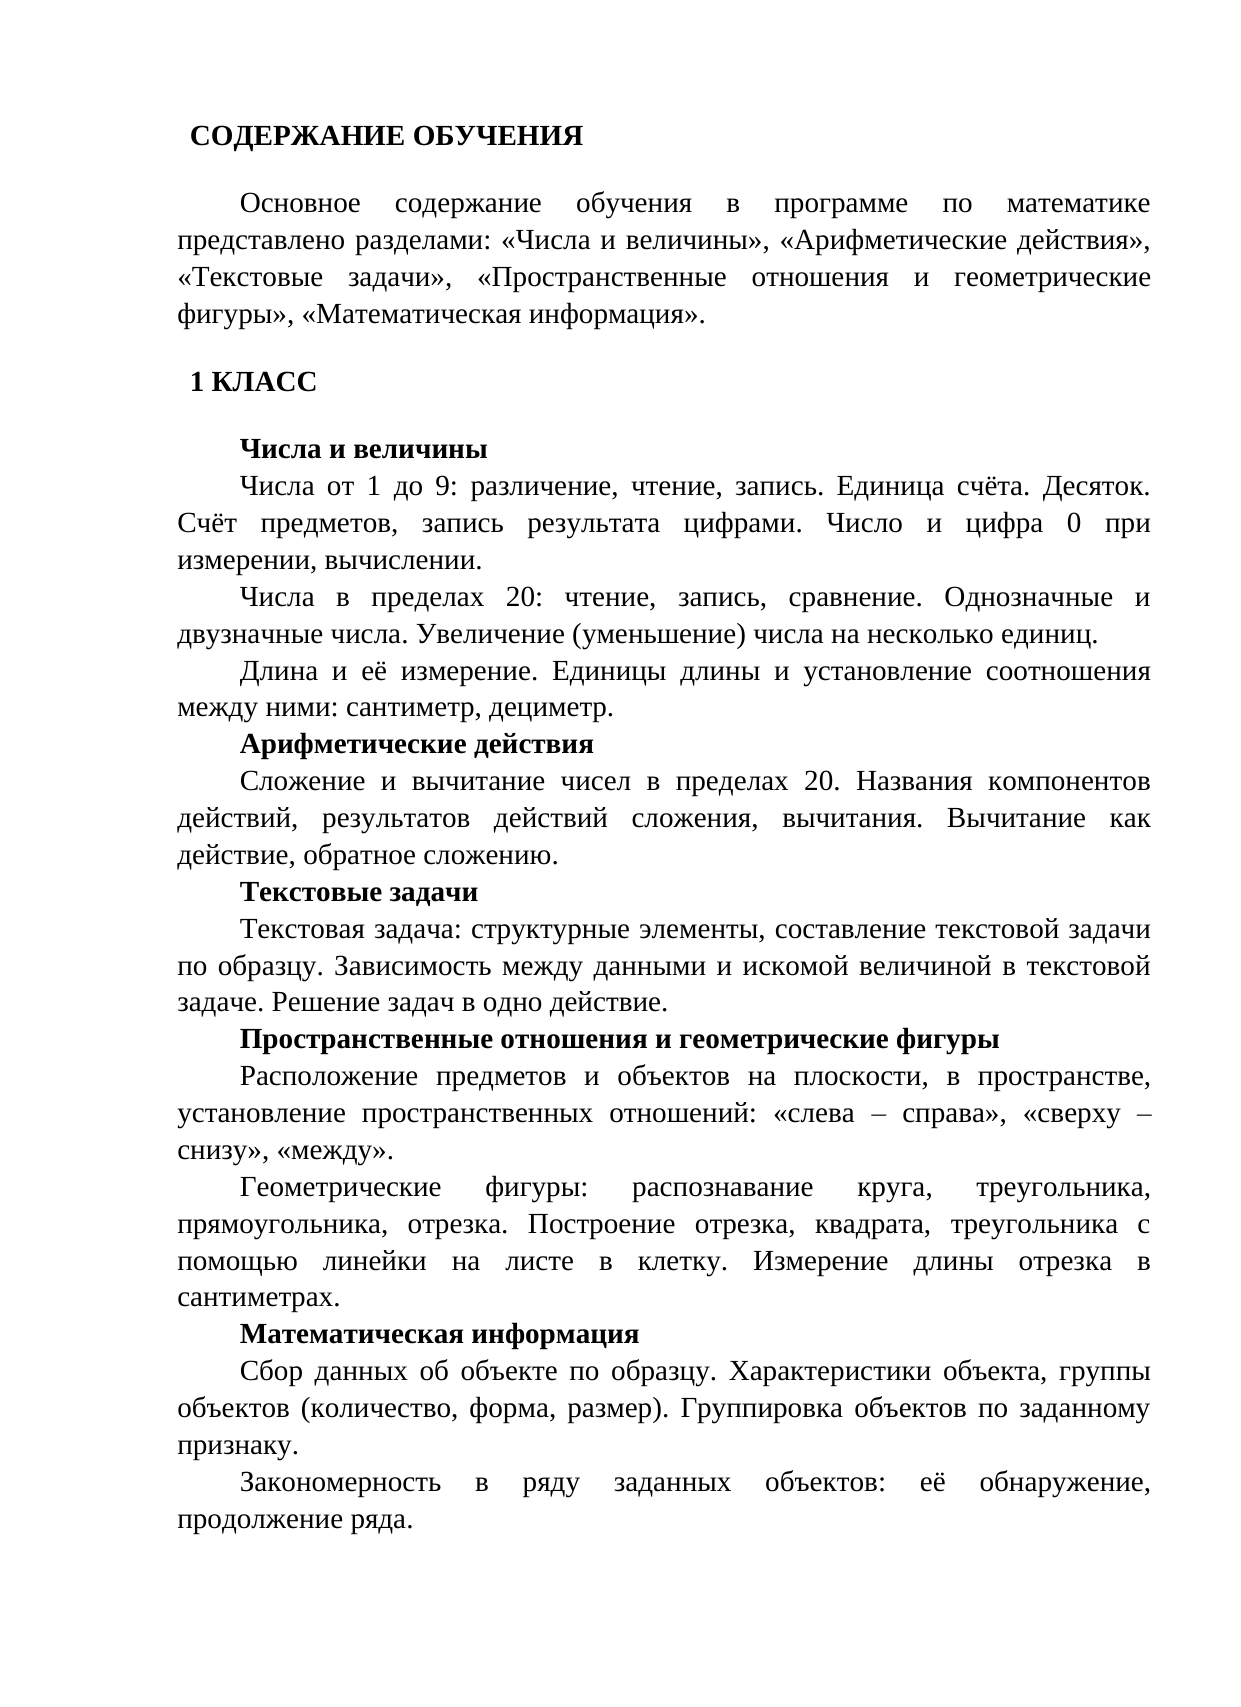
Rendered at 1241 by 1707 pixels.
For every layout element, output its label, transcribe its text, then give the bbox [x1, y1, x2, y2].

text 1 КЛАСС [189, 364, 1152, 397]
text Текстовые задачи [177, 874, 1152, 907]
text Сложение и вычитание чисел в пределах 20. Названия компонентов действий, результатов действий сложения, вычитания. Вычитание как действие, обратное сложению. [177, 763, 1152, 871]
text СОДЕРЖАНИЕ ОБУЧЕНИЯ [189, 118, 1152, 152]
text Текстовая задача: структурные элементы, составление текстовой задачи по образцу. Зависимость между данными и искомой величиной в текстовой задаче. Решение задач в одно действие. [177, 911, 1152, 1018]
text Пространственные отношения и геометрические фигуры [177, 1021, 1152, 1055]
text Числа от 1 до 9: различение, чтение, запись. Единица счёта. Десяток. Счёт предметов, запись результата цифрами. Число и цифра 0 при измерении, вычислении. [177, 468, 1152, 576]
text Числа и величины [177, 431, 1152, 465]
text Математическая информация [177, 1316, 1152, 1350]
text Арифметические действия [177, 726, 1152, 760]
text Длина и её измерение. Единицы длины и установление соотношения между ними: сантиметр, дециметр. [177, 653, 1152, 723]
text Числа в пределах 20: чтение, запись, сравнение. Однозначные и двузначные числа. Увеличение (уменьшение) числа на несколько единиц. [177, 579, 1152, 649]
text Геометрические фигуры: распознавание круга, треугольника, прямоугольника, отрезка. Построение отрезка, квадрата, треугольника с помощью линейки на листе в клетку. Измерение длины отрезка в сантиметрах. [177, 1169, 1152, 1313]
text Основное содержание обучения в программе по математике представлено разделами: «Числа и величины», «Арифметические действия», «Текстовые задачи», «Пространственные отношения и геометрические фигуры», «Математическая информация». [177, 186, 1152, 330]
text Сбор данных об объекте по образцу. Характеристики объекта, группы объектов (количество, форма, размер). Группировка объектов по заданному признаку. [177, 1353, 1152, 1461]
text Расположение предметов и объектов на плоскости, в пространстве, установление пространственных отношений: «слева – справа», «сверху – снизу», «между». [177, 1058, 1152, 1166]
text Закономерность в ряду заданных объектов: её обнаружение, продолжение ряда. [177, 1464, 1152, 1534]
